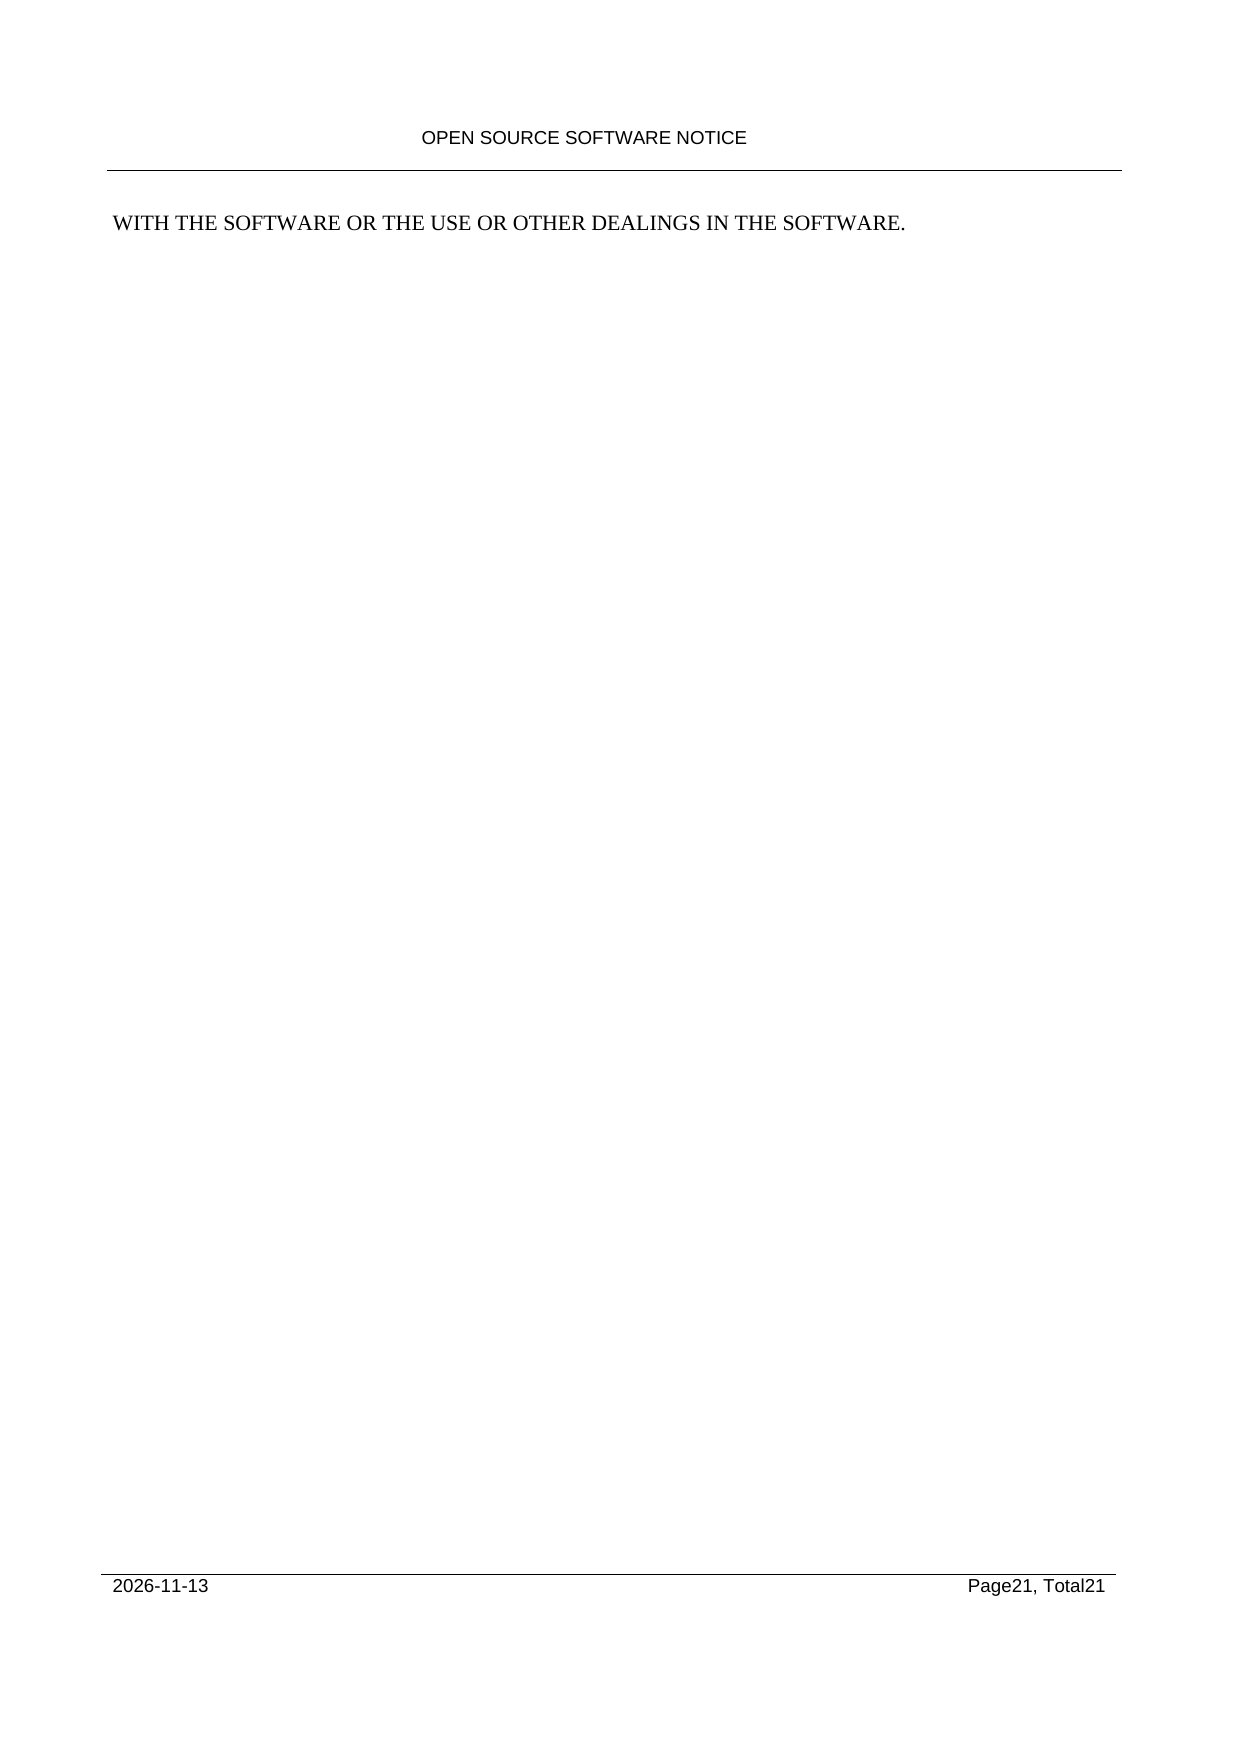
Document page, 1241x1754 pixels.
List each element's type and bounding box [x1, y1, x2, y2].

text [112, 206, 1128, 271]
